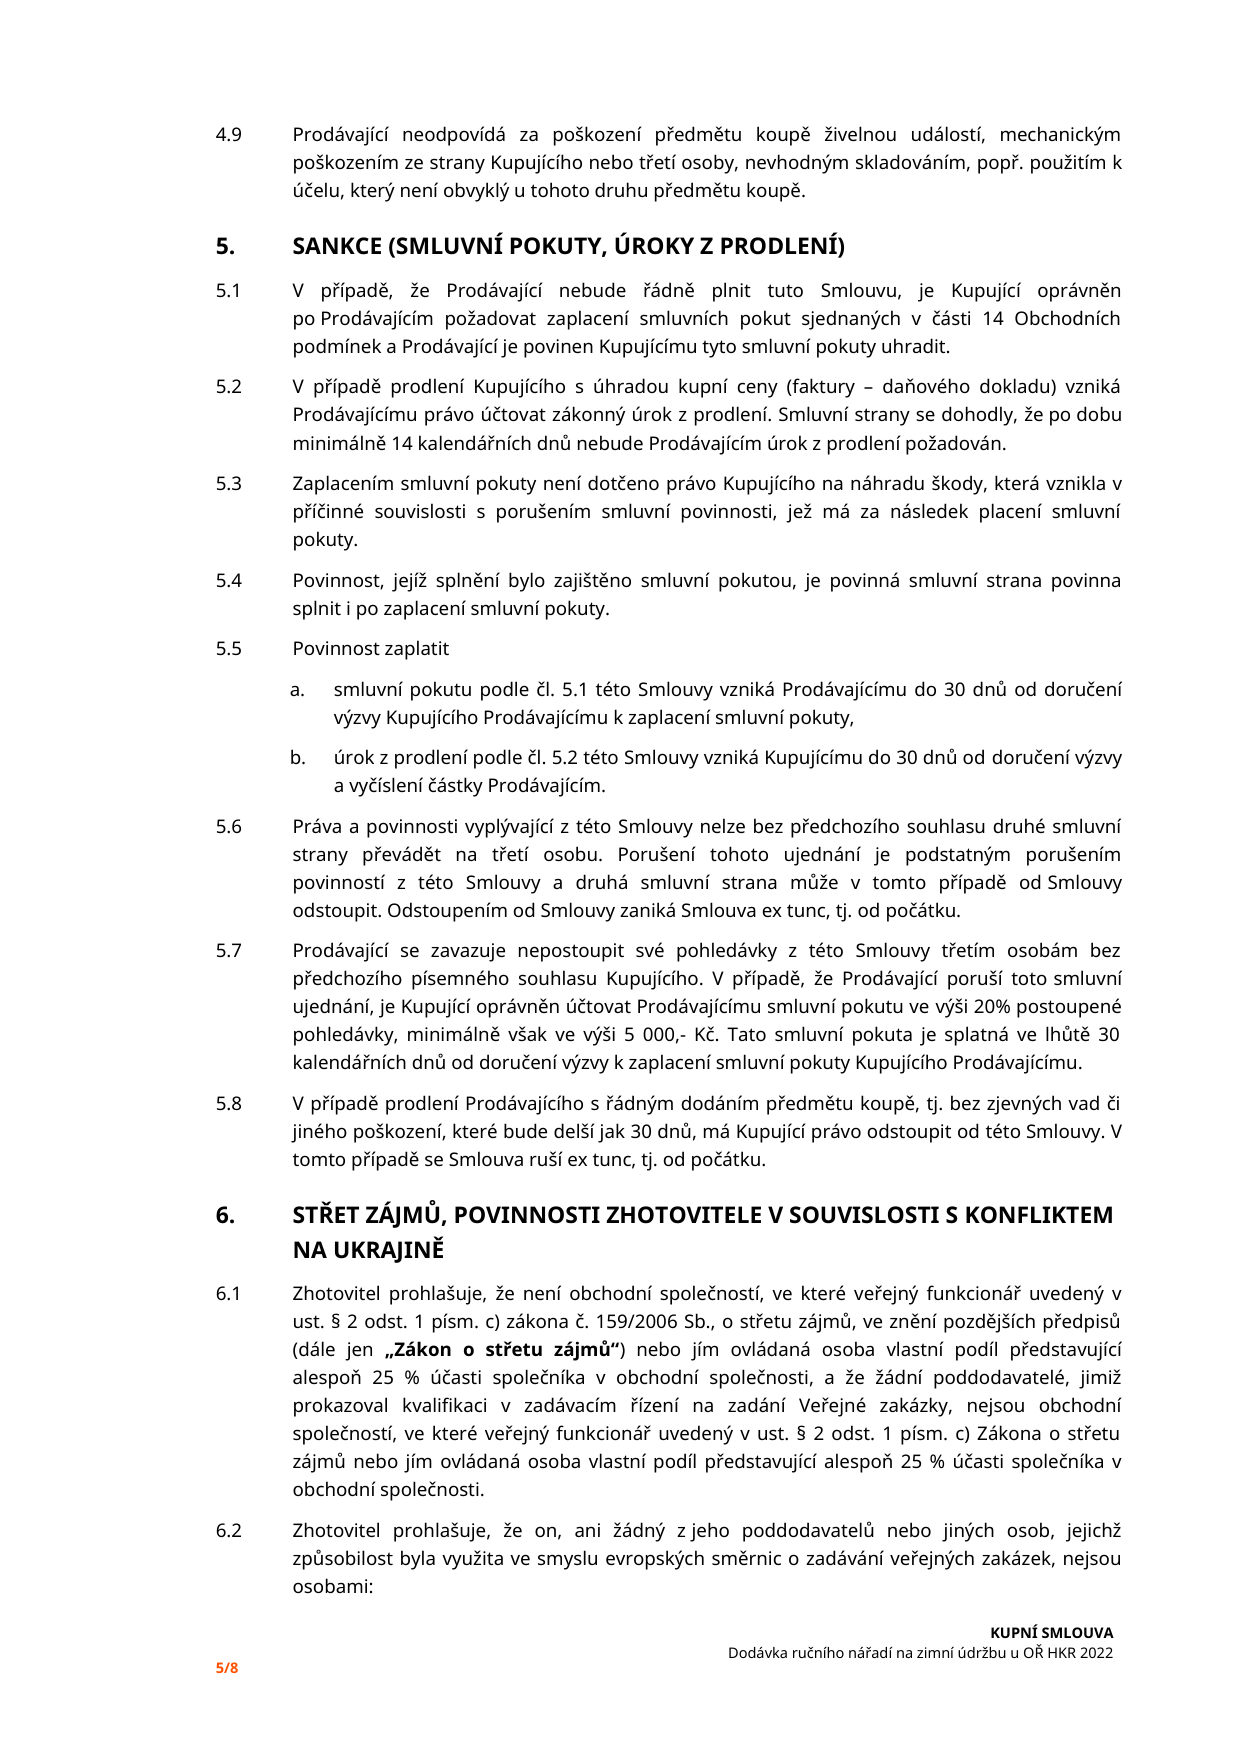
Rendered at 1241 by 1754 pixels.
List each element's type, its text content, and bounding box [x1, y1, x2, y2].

text STŘET zájmů, povinnosti Zhotovitele v souvislosti s konfliktem na Ukrajině [216, 1199, 1122, 1265]
text sankce (smluvní pokuty, úroky z prodlení) [216, 230, 1122, 262]
text Zaplacením smluvní pokuty není dotčeno právo Kupujícího na náhradu škody, která vznikla v příčinné souvislosti s porušením smluvní povinnosti, jež má za následek placení smluvní pokuty. [216, 470, 1122, 552]
text V případě prodlení Kupujícího s úhradou kupní ceny (faktury – daňového dokladu) vzniká Prodávajícímu právo účtovat zákonný úrok z prodlení. Smluvní strany se dohodly, že po dobu minimálně 14 kalendářních dnů nebude Prodávajícím úrok z prodlení požadován. [216, 374, 1122, 455]
text Zhotovitel prohlašuje, že není obchodní společností, ve které veřejný funkcionář uvedený v ust. § 2 odst. 1 písm. c) zákona č. 159/2006 Sb., o střetu zájmů, ve znění pozdějších předpisů (dále jen „Zákon o střetu zájmů“) nebo jím ovládaná osoba vlastní podíl představující alespoň 25 % účasti společníka v obchodní společnosti, a že žádní poddodavatelé, jimiž prokazoval kvalifikaci v zadávacím řízení na zadání Veřejné zakázky, nejsou obchodní společností, ve které veřejný funkcionář uvedený v ust. § 2 odst. 1 písm. c) Zákona o střetu zájmů nebo jím ovládaná osoba vlastní podíl představující alespoň 25 % účasti společníka v obchodní společnosti. [216, 1281, 1122, 1502]
text V případě prodlení Prodávajícího s řádným dodáním předmětu koupě, tj. bez zjevných vad či jiného poškození, které bude delší jak 30 dnů, má Kupující právo odstoupit od této Smlouvy. V tomto případě se Smlouva ruší ex tunc, tj. od počátku. [216, 1090, 1122, 1172]
text a. smluvní pokutu podle čl. 5.1 této Smlouvy vzniká Prodávajícímu do 30 dnů od doručení výzvy Kupujícího Prodávajícímu k zaplacení smluvní pokuty, [289, 676, 1122, 729]
text Povinnost, jejíž splnění bylo zajištěno smluvní pokutou, je povinná smluvní strana povinna splnit i po zaplacení smluvní pokuty. [216, 567, 1122, 620]
text b. úrok z prodlení podle čl. 5.2 této Smlouvy vzniká Kupujícímu do 30 dnů od doručení výzvy a vyčíslení částky Prodávajícím. [289, 744, 1122, 798]
text Zhotovitel prohlašuje, že on, ani žádný z jeho poddodavatelů nebo jiných osob, jejichž způsobilost byla využita ve smyslu evropských směrnic o zadávání veřejných zakázek, nejsou osobami: [216, 1517, 1122, 1599]
text Práva a povinnosti vyplývající z této Smlouvy nelze bez předchozího souhlasu druhé smluvní strany převádět na třetí osobu. Porušení tohoto ujednání je podstatným porušením povinností z této Smlouvy a druhá smluvní strana může v tomto případě od Smlouvy odstoupit. Odstoupením od Smlouvy zaniká Smlouva ex tunc, tj. od počátku. [216, 813, 1122, 923]
text Prodávající se zavazuje nepostoupit své pohledávky z této Smlouvy třetím osobám bez předchozího písemného souhlasu Kupujícího. V případě, že Prodávající poruší toto smluvní ujednání, je Kupující oprávněn účtovat Prodávajícímu smluvní pokutu ve výši 20% postoupené pohledávky, minimálně však ve výši 5 000,- Kč. Tato smluvní pokuta je splatná ve lhůtě 30 kalendářních dnů od doručení výzvy k zaplacení smluvní pokuty Kupujícího Prodávajícímu. [216, 938, 1122, 1075]
text V případě, že Prodávající nebude řádně plnit tuto Smlouvu, je Kupující oprávněn po Prodávajícím požadovat zaplacení smluvních pokut sjednaných v části 14 Obchodních podmínek a Prodávající je povinen Kupujícímu tyto smluvní pokuty uhradit. [216, 277, 1122, 359]
text Povinnost zaplatit [216, 635, 1122, 661]
text Prodávající neodpovídá za poškození předmětu koupě živelnou událostí, mechanickým poškozením ze strany Kupujícího nebo třetí osoby, nevhodným skladováním, popř. použitím k účelu, který není obvyklý u tohoto druhu předmětu koupě. [216, 121, 1122, 203]
